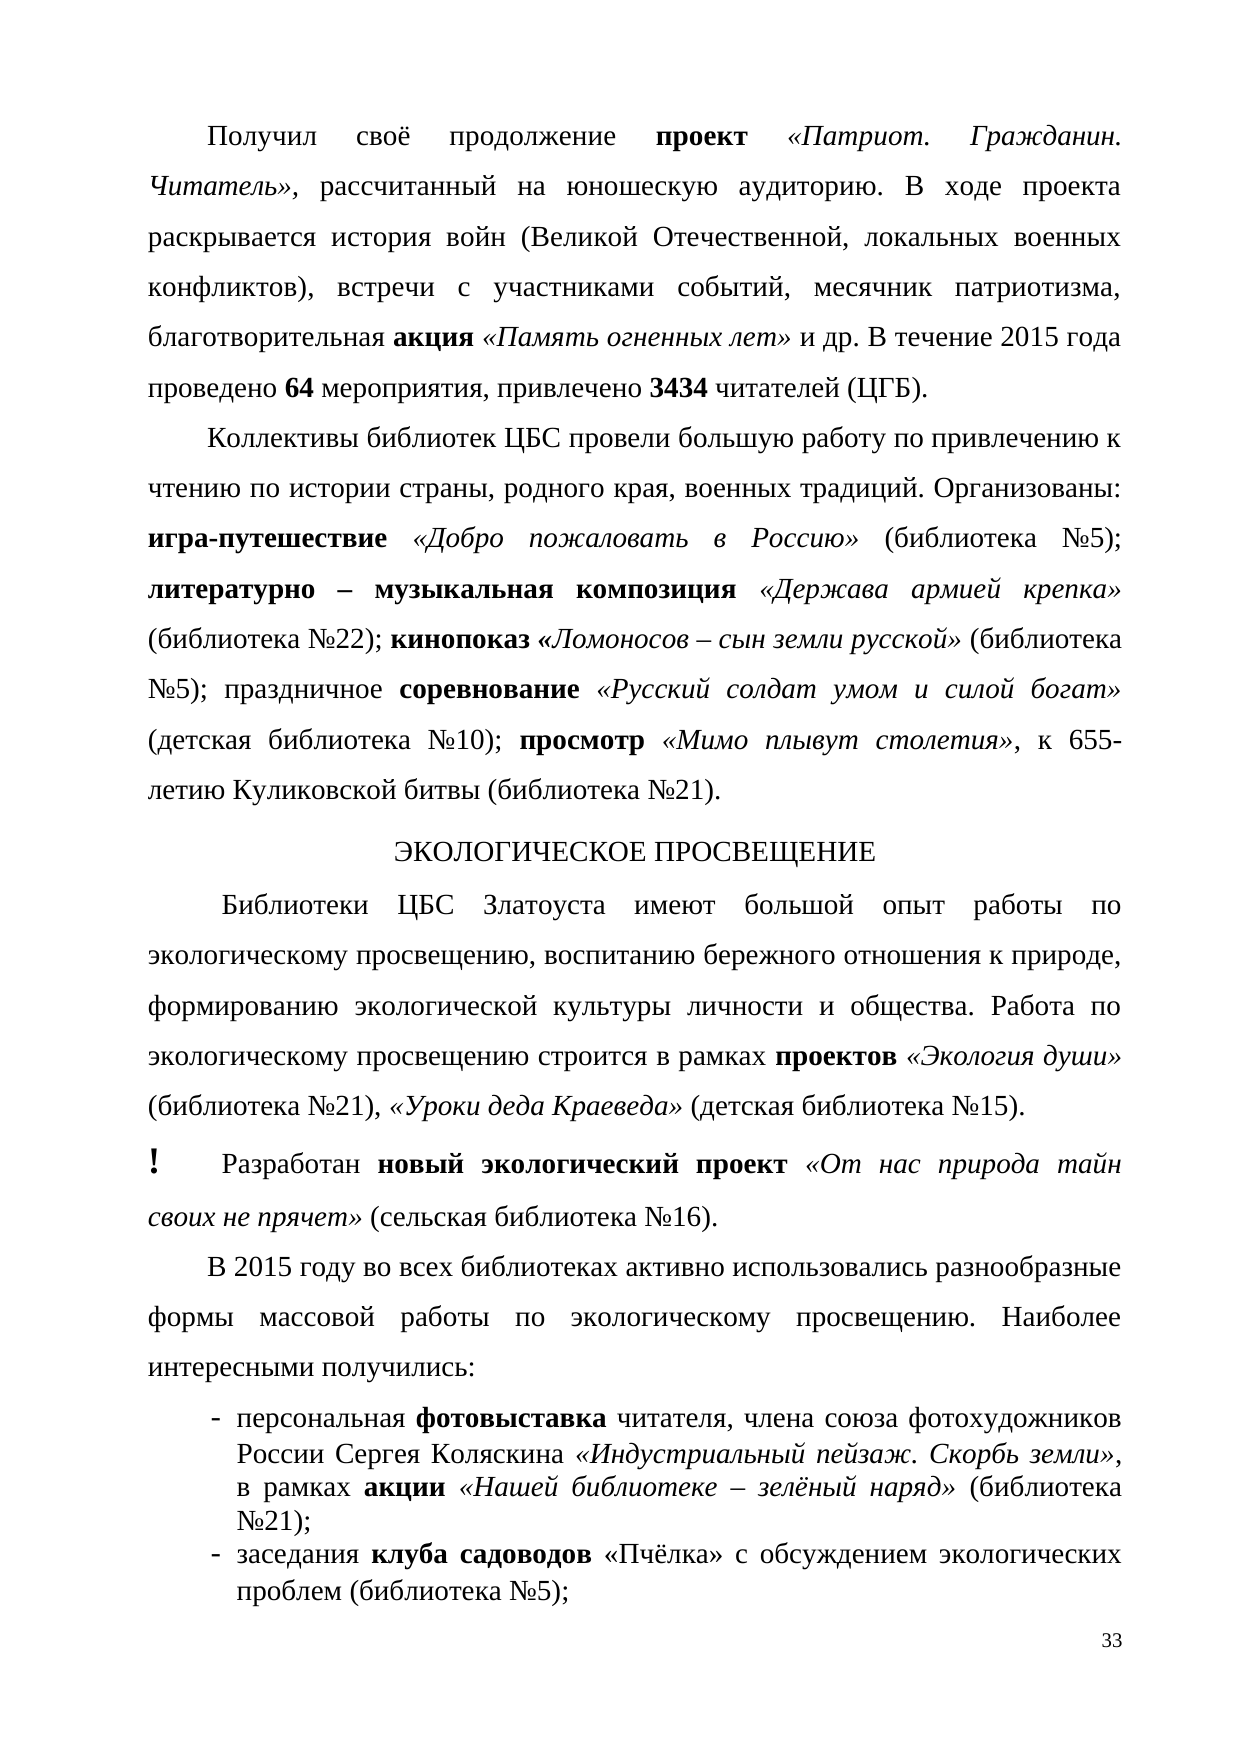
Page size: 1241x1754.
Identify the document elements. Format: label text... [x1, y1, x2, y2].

list заседания клуба садоводов «Пчёлка» с обсуждением экологических проблем (библиотека №5); [207, 1537, 1122, 1606]
text Коллективы библиотек ЦБС провели большую работу по привлечению к чтению по истории страны, родного края, военных традиций. Организованы: игра-путешествие «Добро пожаловать в Россию» (библиотека №5); литературно – музыкальная композиция «Держава армией крепка» (библиотека №22); кинопоказ «Ломоносов – сын земли русской» (библиотека №5); праздничное соревнование «Русский солдат умом и силой богат» (детская библиотека №10); просмотр «Мимо плывут столетия», к 655-летию Куликовской битвы (библиотека №21). [148, 420, 1122, 806]
list персональная фотовыставка читателя, члена союза фотохудожников России Сергея Коляскина «Индустриальный пейзаж. Скорбь земли», в рамках акции «Нашей библиотеке – зелёный наряд» (библиотека №21); [207, 1400, 1122, 1537]
text ! Разработан новый экологический проект «От нас природа тайн своих не прячет» (сельская библиотека №16). [148, 1139, 1122, 1232]
text В 2015 году во всех библиотеках активно использовались разнообразные формы массовой работы по экологическому просвещению. Наиболее интересными получились: [148, 1249, 1122, 1383]
text Экологическое просвещение [148, 834, 1122, 868]
text Библиотеки ЦБС Златоуста имеют большой опыт работы по экологическому просвещению, воспитанию бережного отношения к природе, формированию экологической культуры личности и общества. Работа по экологическому просвещению строится в рамках проектов «Экология души» (библиотека №21), «Уроки деда Краеведа» (детская библиотека №15). [148, 887, 1122, 1122]
text Получил своё продолжение проект «Патриот. Гражданин. Читатель», рассчитанный на юношескую аудиторию. В ходе проекта раскрывается история войн (Великой Отечественной, локальных военных конфликтов), встречи с участниками событий, месячник патриотизма, благотворительная акция «Память огненных лет» и др. В течение 2015 года проведено 64 мероприятия, привлечено 3434 читателей (ЦГБ). [148, 118, 1122, 403]
